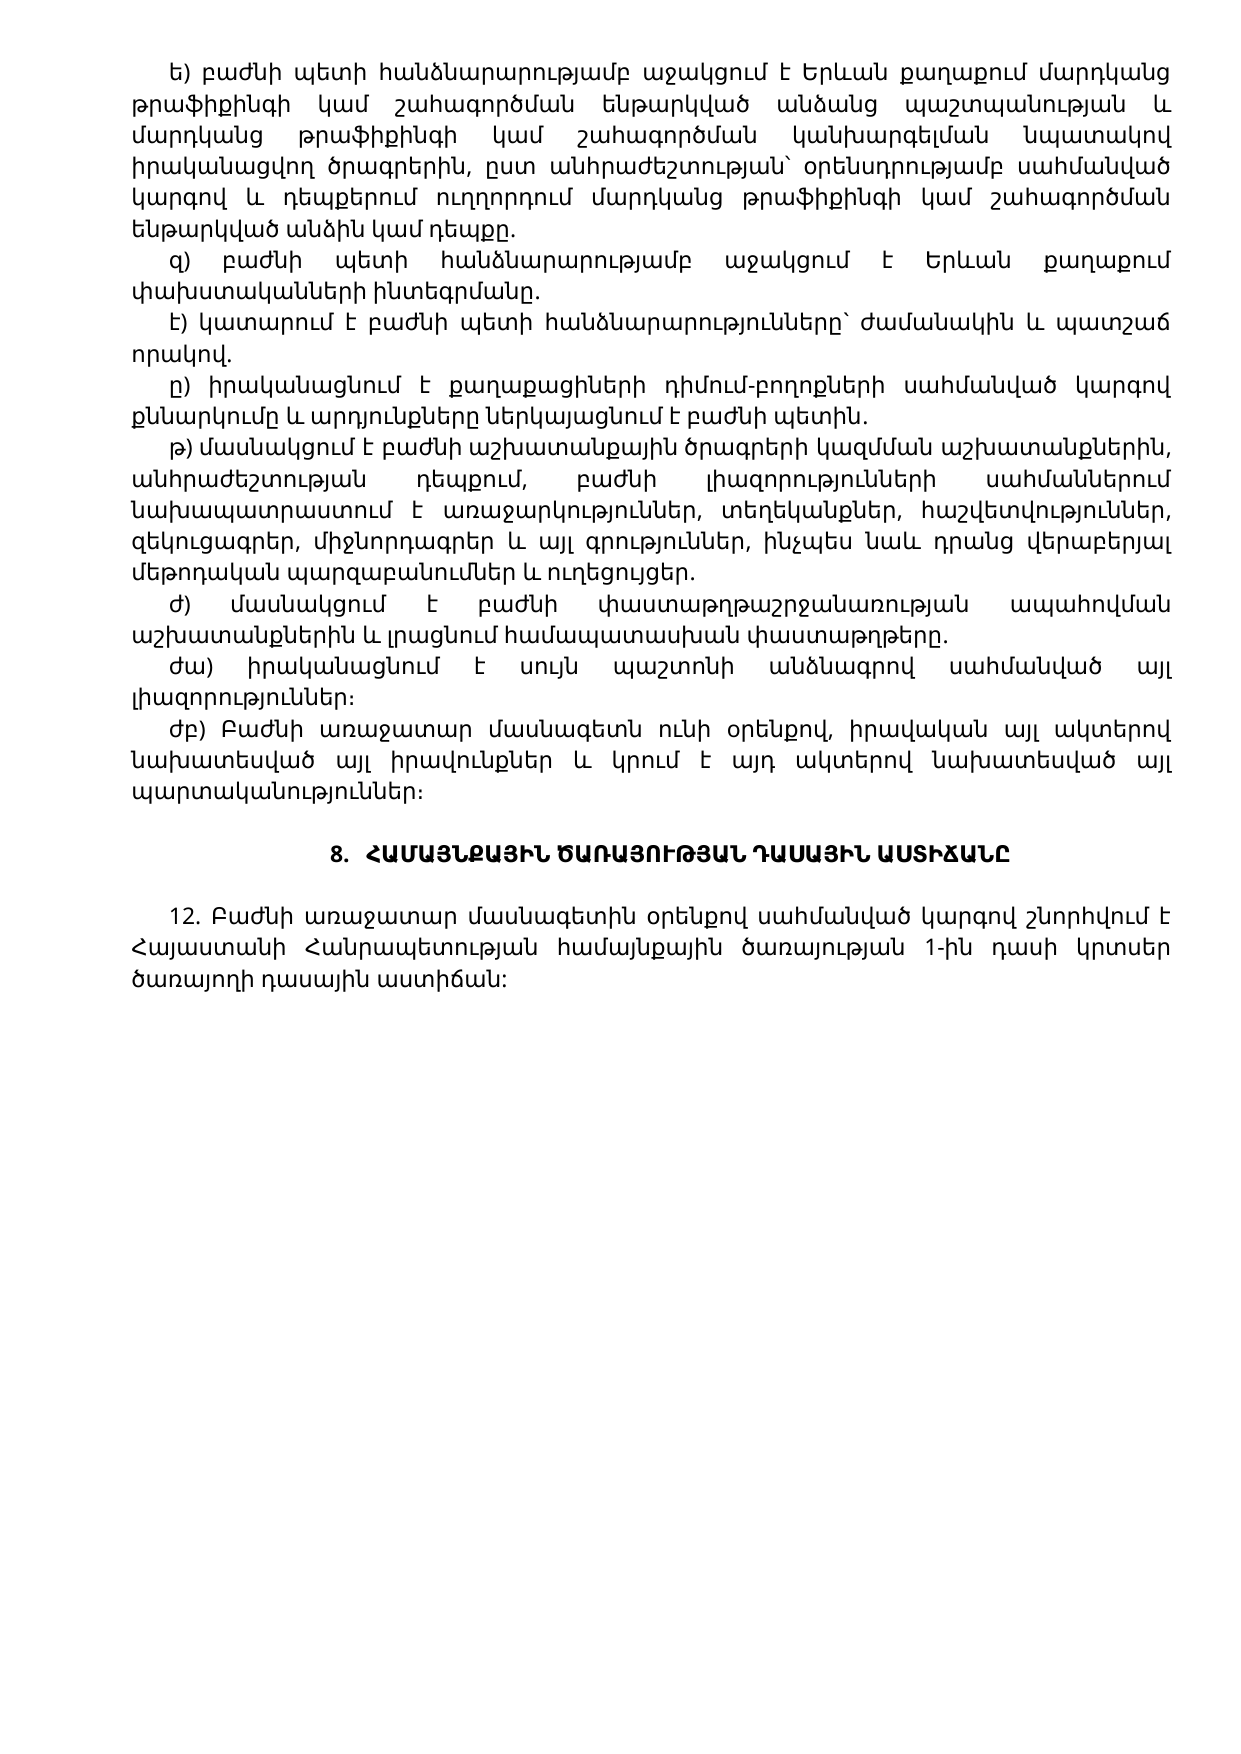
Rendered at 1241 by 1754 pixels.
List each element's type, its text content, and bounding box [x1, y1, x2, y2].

text է) կատարում է բաժնի պետի հանձնարարությունները` ժամանակին և պատշաճ որակով. [131, 306, 1172, 369]
text ը) իրականացնում է քաղաքացիների դիմում-բողոքների սահմանված կարգով քննարկումը և արդյունքները ներկայացնում է բաժնի պետին. [131, 369, 1172, 431]
text ե) բաժնի պետի հանձնարարությամբ աջակցում է Երևան քաղաքում մարդկանց թրաֆիքինգի կամ շահագործման ենթարկված անձանց պաշտպանության և մարդկանց թրաֆիքինգի կամ շահագործման կանխարգելման նպատակով իրականացվող ծրագրերին, ըստ անհրաժեշտության՝ օրենսդրությամբ սահմանված կարգով և դեպքերում ուղղորդում մարդկանց թրաֆիքինգի կամ շահագործման ենթարկված անձին կամ դեպքը. [131, 56, 1172, 244]
text զ) բաժնի պետի հանձնարարությամբ աջակցում է Երևան քաղաքում փախստականների ինտեգրմանը. [131, 244, 1172, 306]
text 12. Բաժնի առաջատար մասնագետին օրենքով սահմանված կարգով շնորհվում է Հայաստանի Հանրապետության համայնքային ծառայության 1-ին դասի կրտսեր ծառայողի դասային աստիճան: [131, 900, 1172, 994]
text թ) մասնակցում է բաժնի աշխատանքային ծրագրերի կազմման աշխատանքներին, անհրաժեշտության դեպքում, բաժնի լիազորությունների սահմաններում նախապատրաստում է առաջարկություններ, տեղեկանքներ, հաշվետվություններ, զեկուցագրեր, միջնորդագրեր և այլ գրություններ, ինչպես նաև դրանց վերաբերյալ մեթոդական պարզաբանումներ և ուղեցույցեր. [131, 431, 1172, 587]
text 8. ՀԱՄԱՅՆՔԱՅԻՆ ԾԱՌԱՅՈՒԹՅԱՆ ԴԱՍԱՅԻՆ ԱՍՏԻՃԱՆԸ [131, 837, 1172, 869]
text ժա) իրականացնում է սույն պաշտոնի անձնագրով սահմանված այլ լիազորություններ։ [131, 650, 1172, 712]
text ժ) մասնակցում է բաժնի փաստաթղթաշրջանառության ապահովման աշխատանքներին և լրացնում համապատասխան փաստաթղթերը. [131, 587, 1172, 650]
text ժբ) Բաժնի առաջատար մասնագետն ունի oրենքով, իրավական այլ ակտերով նախատեսված այլ իրավունքներ և կրում է այդ ակտերով նախատեսված այլ պարտականություններ։ [131, 712, 1172, 806]
